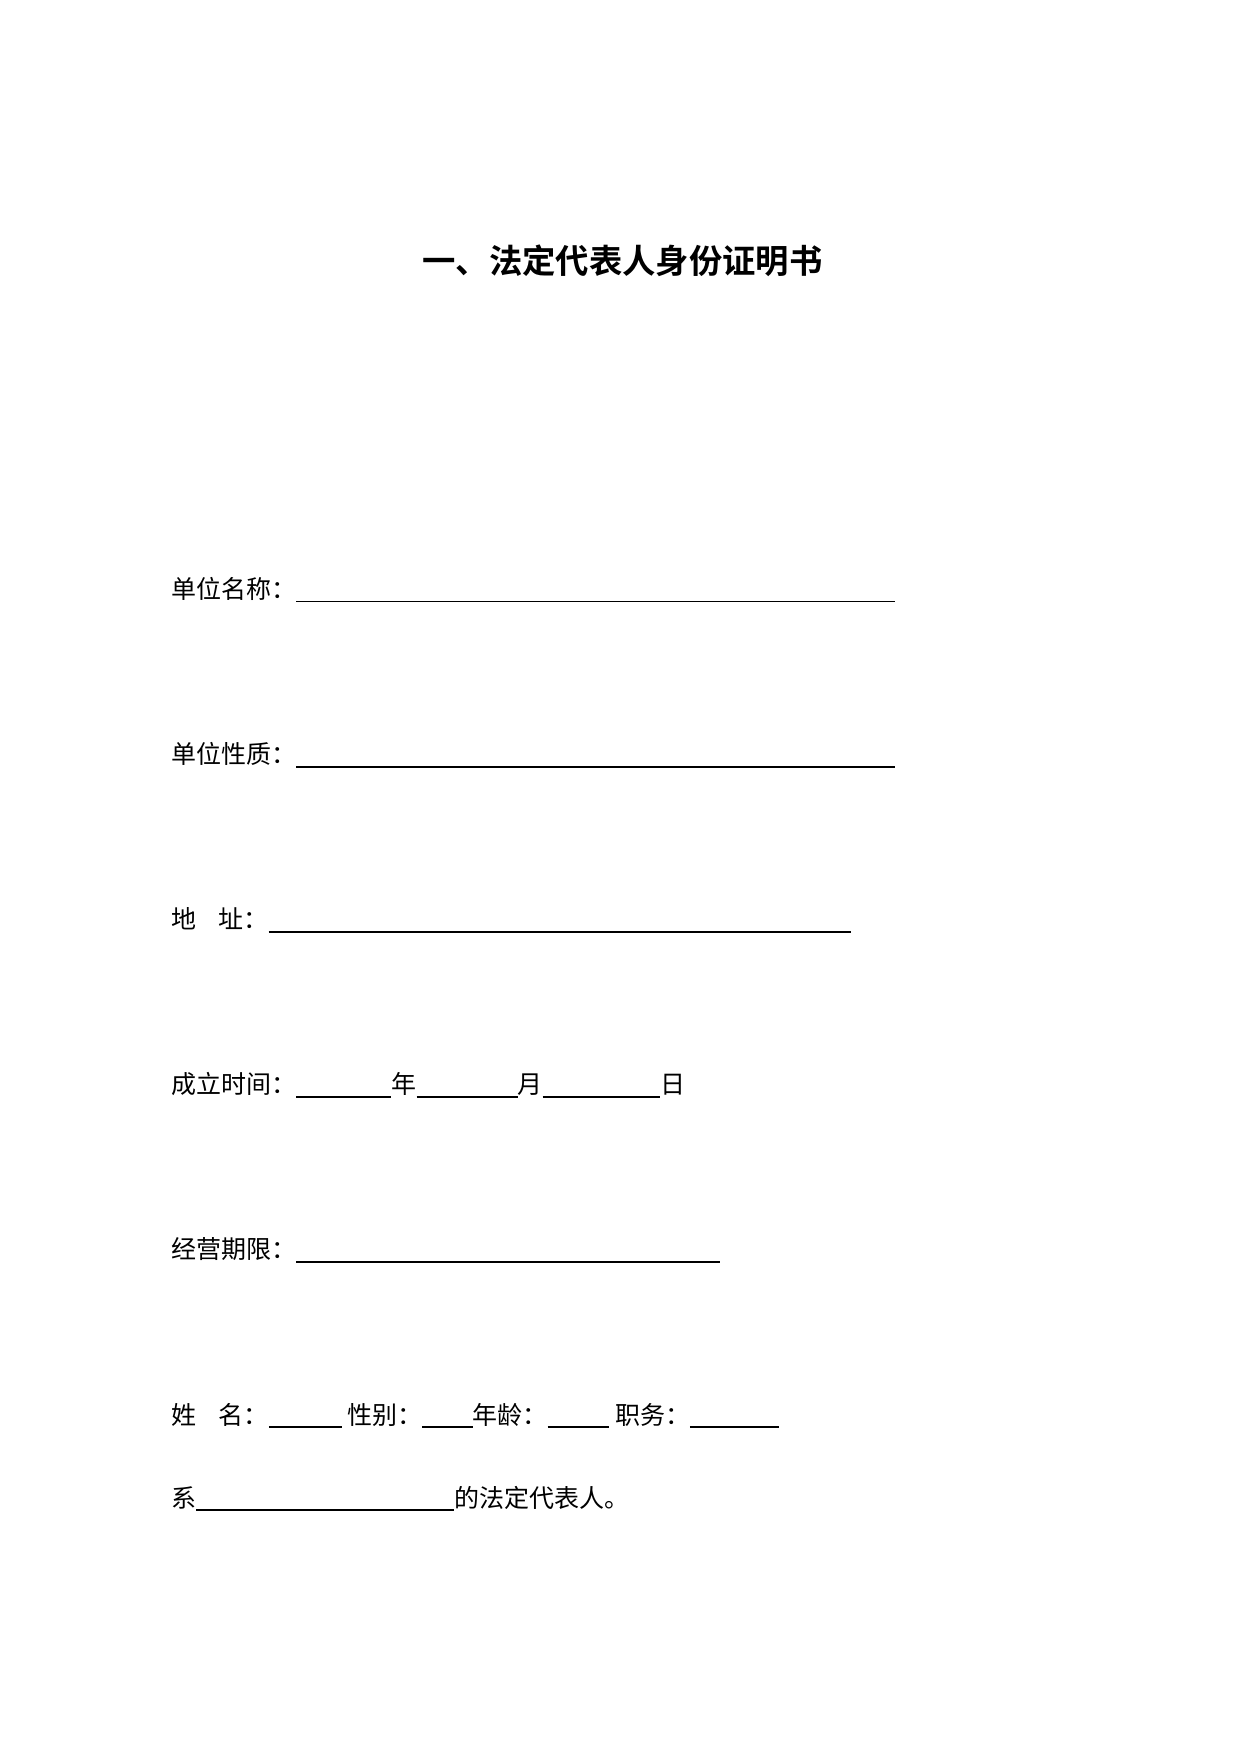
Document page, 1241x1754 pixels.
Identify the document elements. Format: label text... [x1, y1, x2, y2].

text 成立时间： 年 月 日 [107, 1051, 1137, 1116]
text 单位名称： [107, 555, 1137, 620]
text 地 址： [107, 885, 1137, 950]
text 经营期限： [107, 1216, 1137, 1281]
text 姓 名： 性别： 年龄： 职务： [107, 1381, 1137, 1446]
text 单位性质： [107, 720, 1137, 785]
subtitle 一、法定代表人身份证明书 [107, 226, 1137, 291]
text 系 的法定代表人。 [107, 1464, 1137, 1529]
